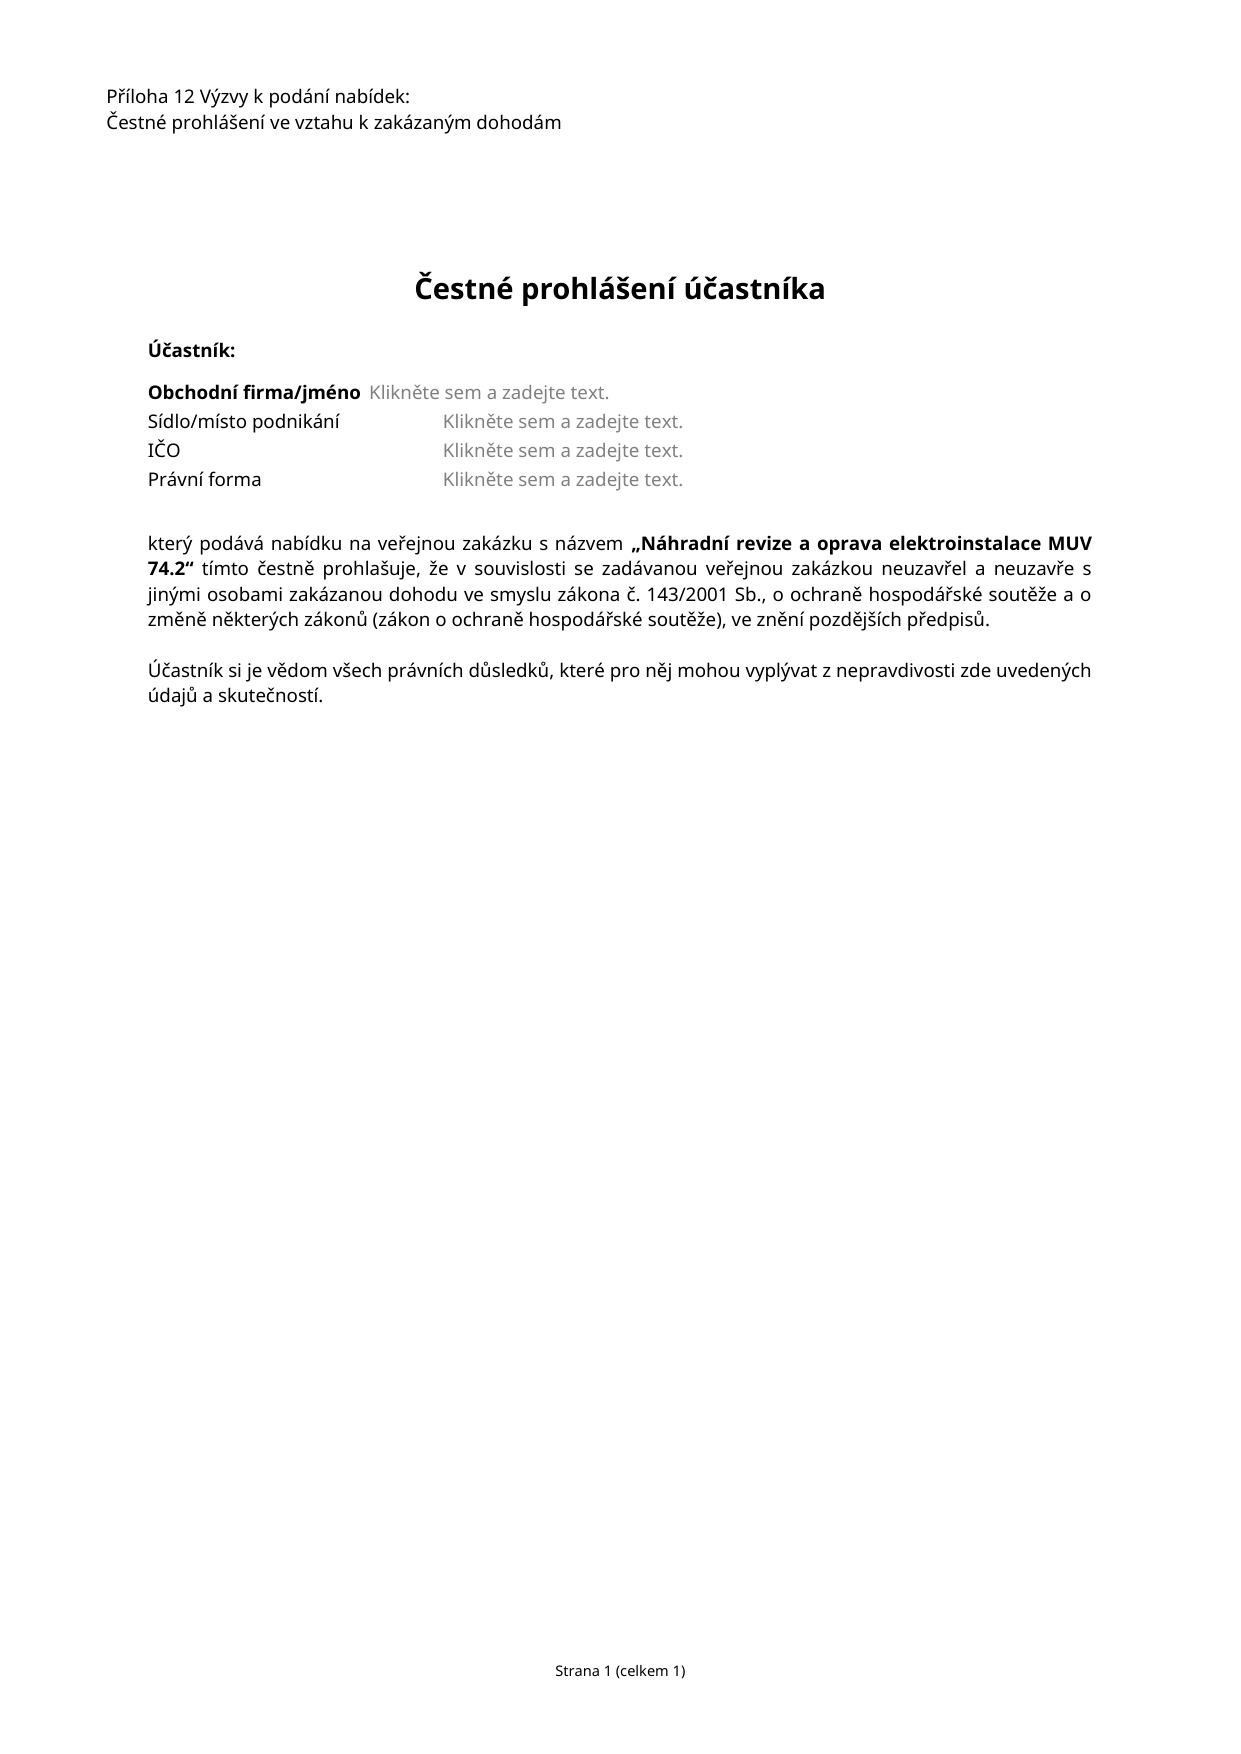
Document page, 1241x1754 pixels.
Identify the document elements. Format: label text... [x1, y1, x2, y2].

text Sídlo/místo podnikání [148, 405, 1093, 434]
text Účastník si je vědom všech právních důsledků, které pro něj mohou vyplývat z nepravdivosti zde uvedených údajů a skutečností. [148, 657, 1093, 708]
title Čestné prohlášení účastníka [148, 268, 1093, 308]
text Právní forma [148, 463, 1093, 492]
text Obchodní firma/jméno [148, 376, 1093, 405]
text který podává nabídku na veřejnou zakázku s názvem „Náhradní revize a oprava elektroinstalace MUV 74.2“ tímto čestně prohlašuje, že v souvislosti se zadávanou veřejnou zakázkou neuzavřel a neuzavře s jinými osobami zakázanou dohodu ve smyslu zákona č. 143/2001 Sb., o ochraně hospodářské soutěže a o změně některých zákonů (zákon o ochraně hospodářské soutěže), ve znění pozdějších předpisů. [148, 530, 1093, 632]
text IČO [148, 434, 1093, 463]
text Účastník: [148, 333, 1093, 364]
